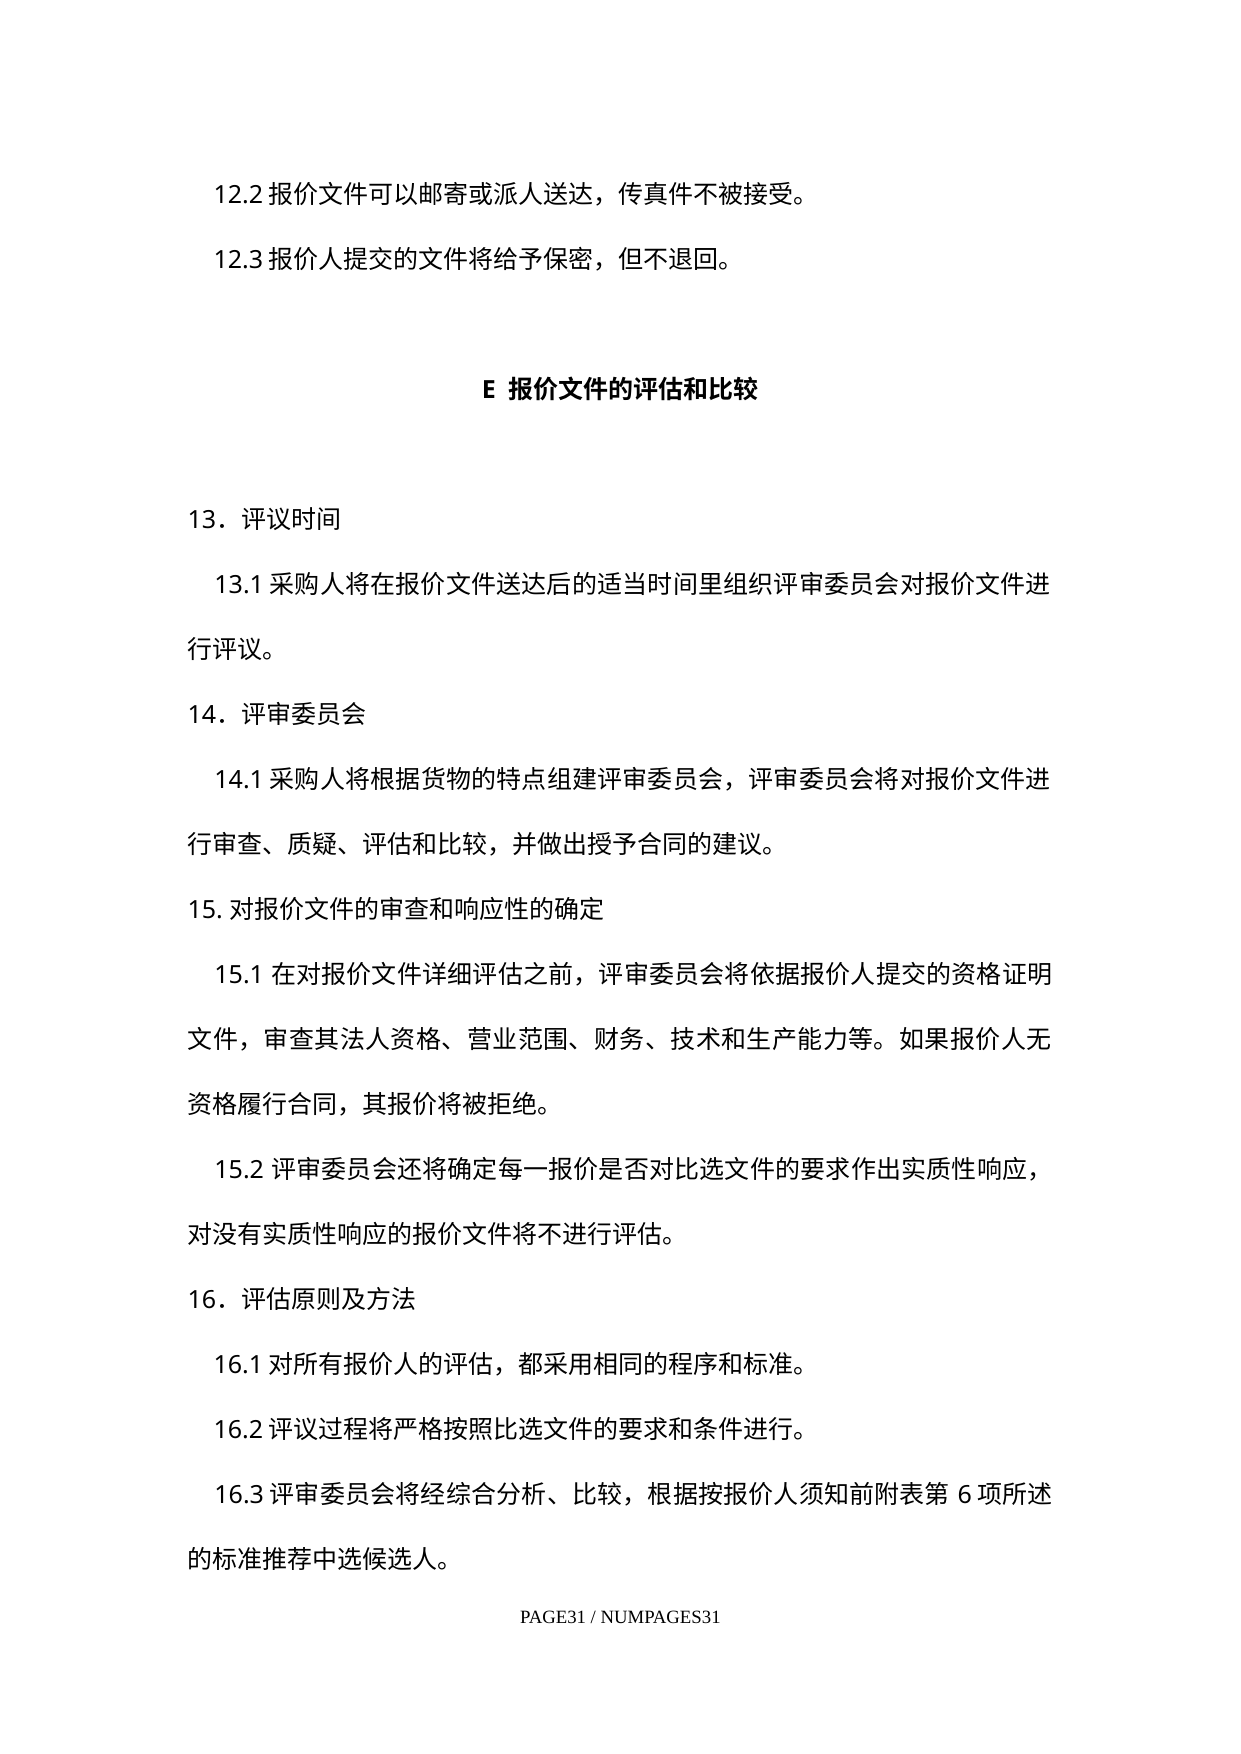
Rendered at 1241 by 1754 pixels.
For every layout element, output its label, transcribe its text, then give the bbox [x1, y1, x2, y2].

text 15.2 评审委员会还将确定每一报价是否对比选文件的要求作出实质性响应，对没有实质性响应的报价文件将不进行评估。 [187, 1135, 1053, 1265]
text 12.2报价文件可以邮寄或派人送达，传真件不被接受。 [187, 160, 1053, 225]
text 13.1采购人将在报价文件送达后的适当时间里组织评审委员会对报价文件进行评议。 [187, 550, 1053, 680]
text 16.3评审委员会将经综合分析、比较，根据按报价人须知前附表第6项所述的标准推荐中选候选人。 [187, 1460, 1053, 1590]
text 15. 对报价文件的审查和响应性的确定 [187, 875, 1053, 940]
text 16.2评议过程将严格按照比选文件的要求和条件进行。 [187, 1395, 1053, 1460]
text 12.3报价人提交的文件将给予保密，但不退回。 [187, 225, 1053, 290]
text 16.1对所有报价人的评估，都采用相同的程序和标准。 [187, 1330, 1053, 1395]
text 14.1采购人将根据货物的特点组建评审委员会，评审委员会将对报价文件进行审查、质疑、评估和比较，并做出授予合同的建议。 [187, 745, 1053, 875]
text E 报价文件的评估和比较 [187, 355, 1053, 420]
text 14．评审委员会 [187, 680, 1053, 745]
text 13．评议时间 [187, 485, 1053, 550]
text 16．评估原则及方法 [187, 1265, 1053, 1330]
text 15.1 在对报价文件详细评估之前，评审委员会将依据报价人提交的资格证明文件，审查其法人资格、营业范围、财务、技术和生产能力等。如果报价人无资格履行合同，其报价将被拒绝。 [187, 940, 1053, 1135]
